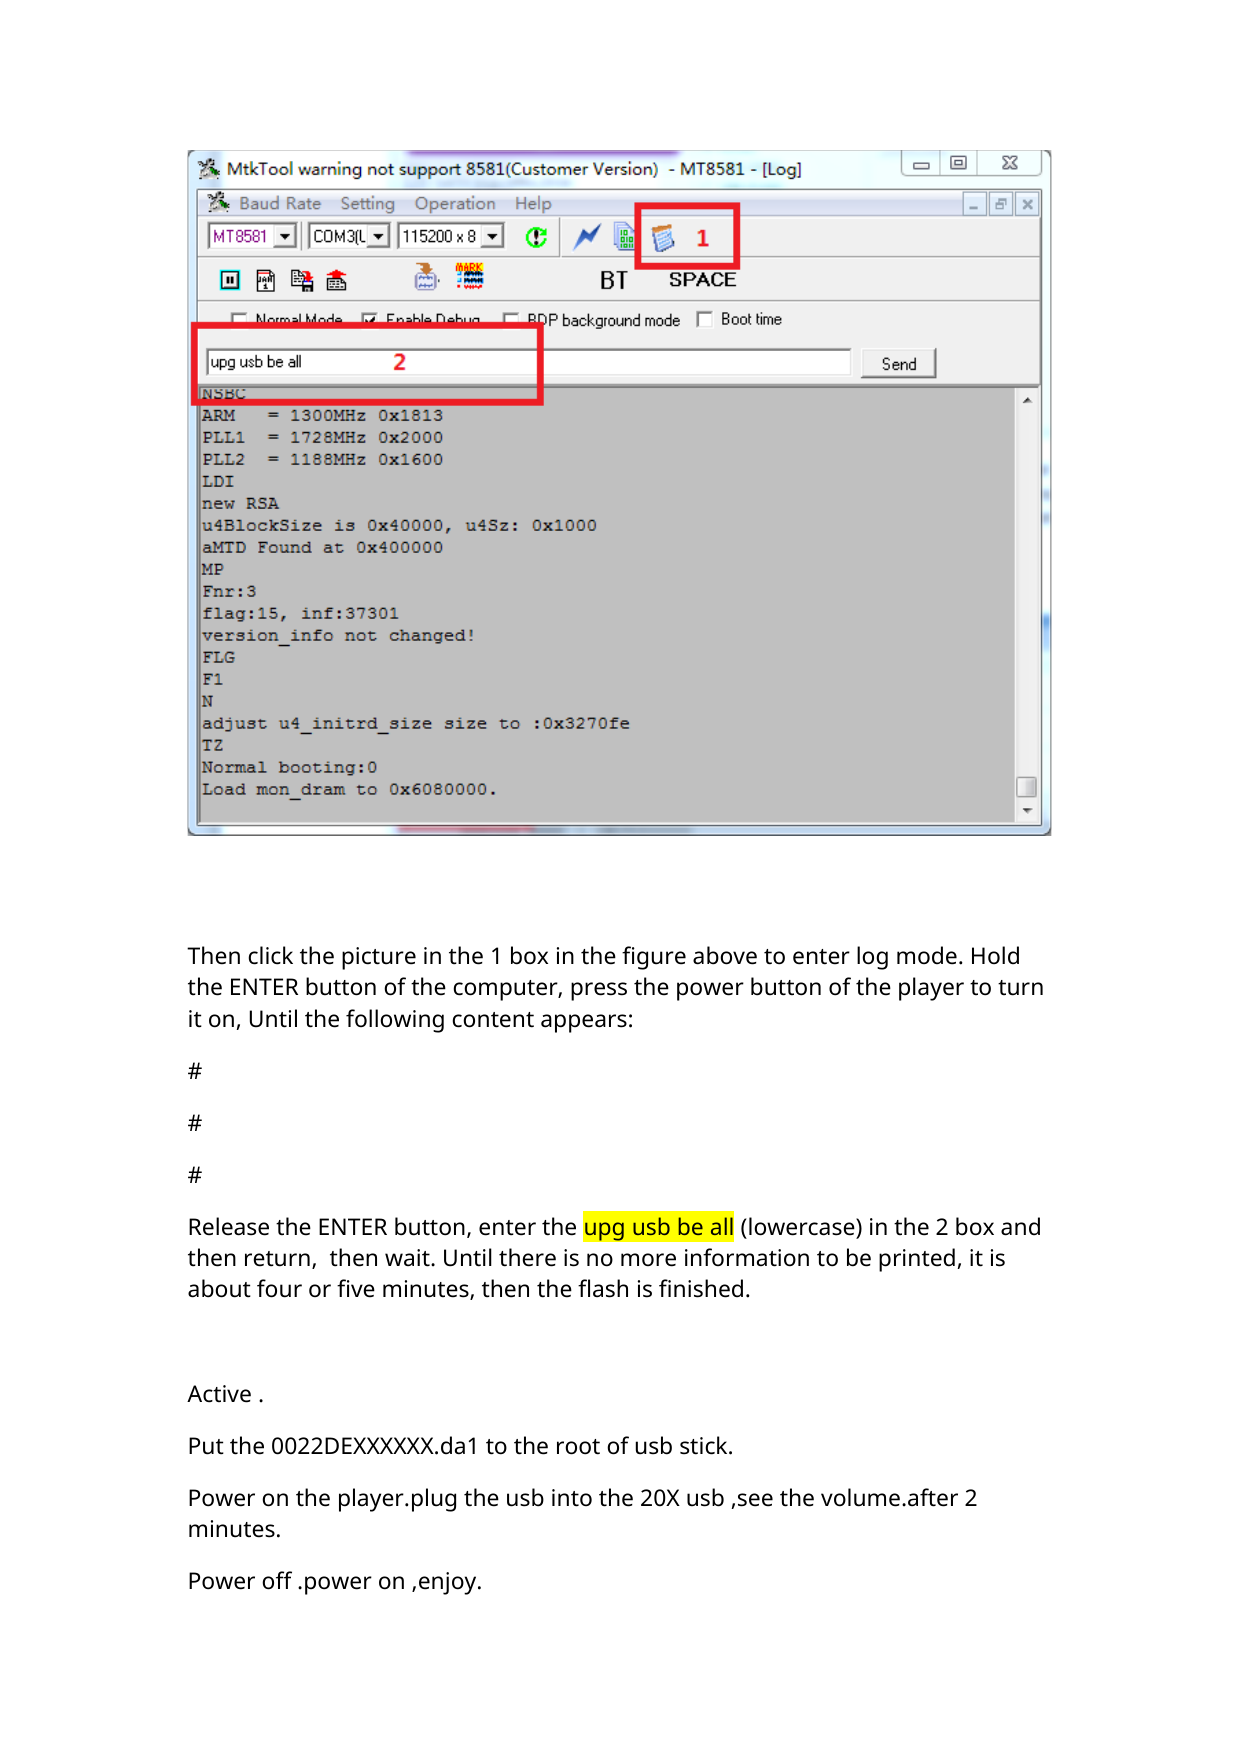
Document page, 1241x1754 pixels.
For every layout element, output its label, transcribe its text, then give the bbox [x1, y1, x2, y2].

text Release the ENTER button, enter the upg usb be all (lowercase) in the 2 box and then return, then wait. Until there is no more information to be printed, it is about four or five minutes, then the flash is finished. [187, 1211, 1053, 1305]
text Power off .power on ,enjoy. [187, 1565, 1053, 1596]
text Then click the picture in the 1 box in the figure above to enter log mode. Hold the ENTER button of the computer, press the power button of the player to turn it on, Until the following content appears: [187, 940, 1053, 1034]
picture [187, 150, 1052, 836]
text Active . [187, 1378, 1053, 1409]
text # [187, 1107, 1053, 1138]
text # [187, 1159, 1053, 1190]
text Power on the player.plug the usb into the 20X usb ,see the volume.after 2 minutes. [187, 1482, 1053, 1544]
text Put the 0022DEXXXXXX.da1 to the root of usb stick. [187, 1430, 1053, 1461]
text # [187, 1055, 1053, 1086]
